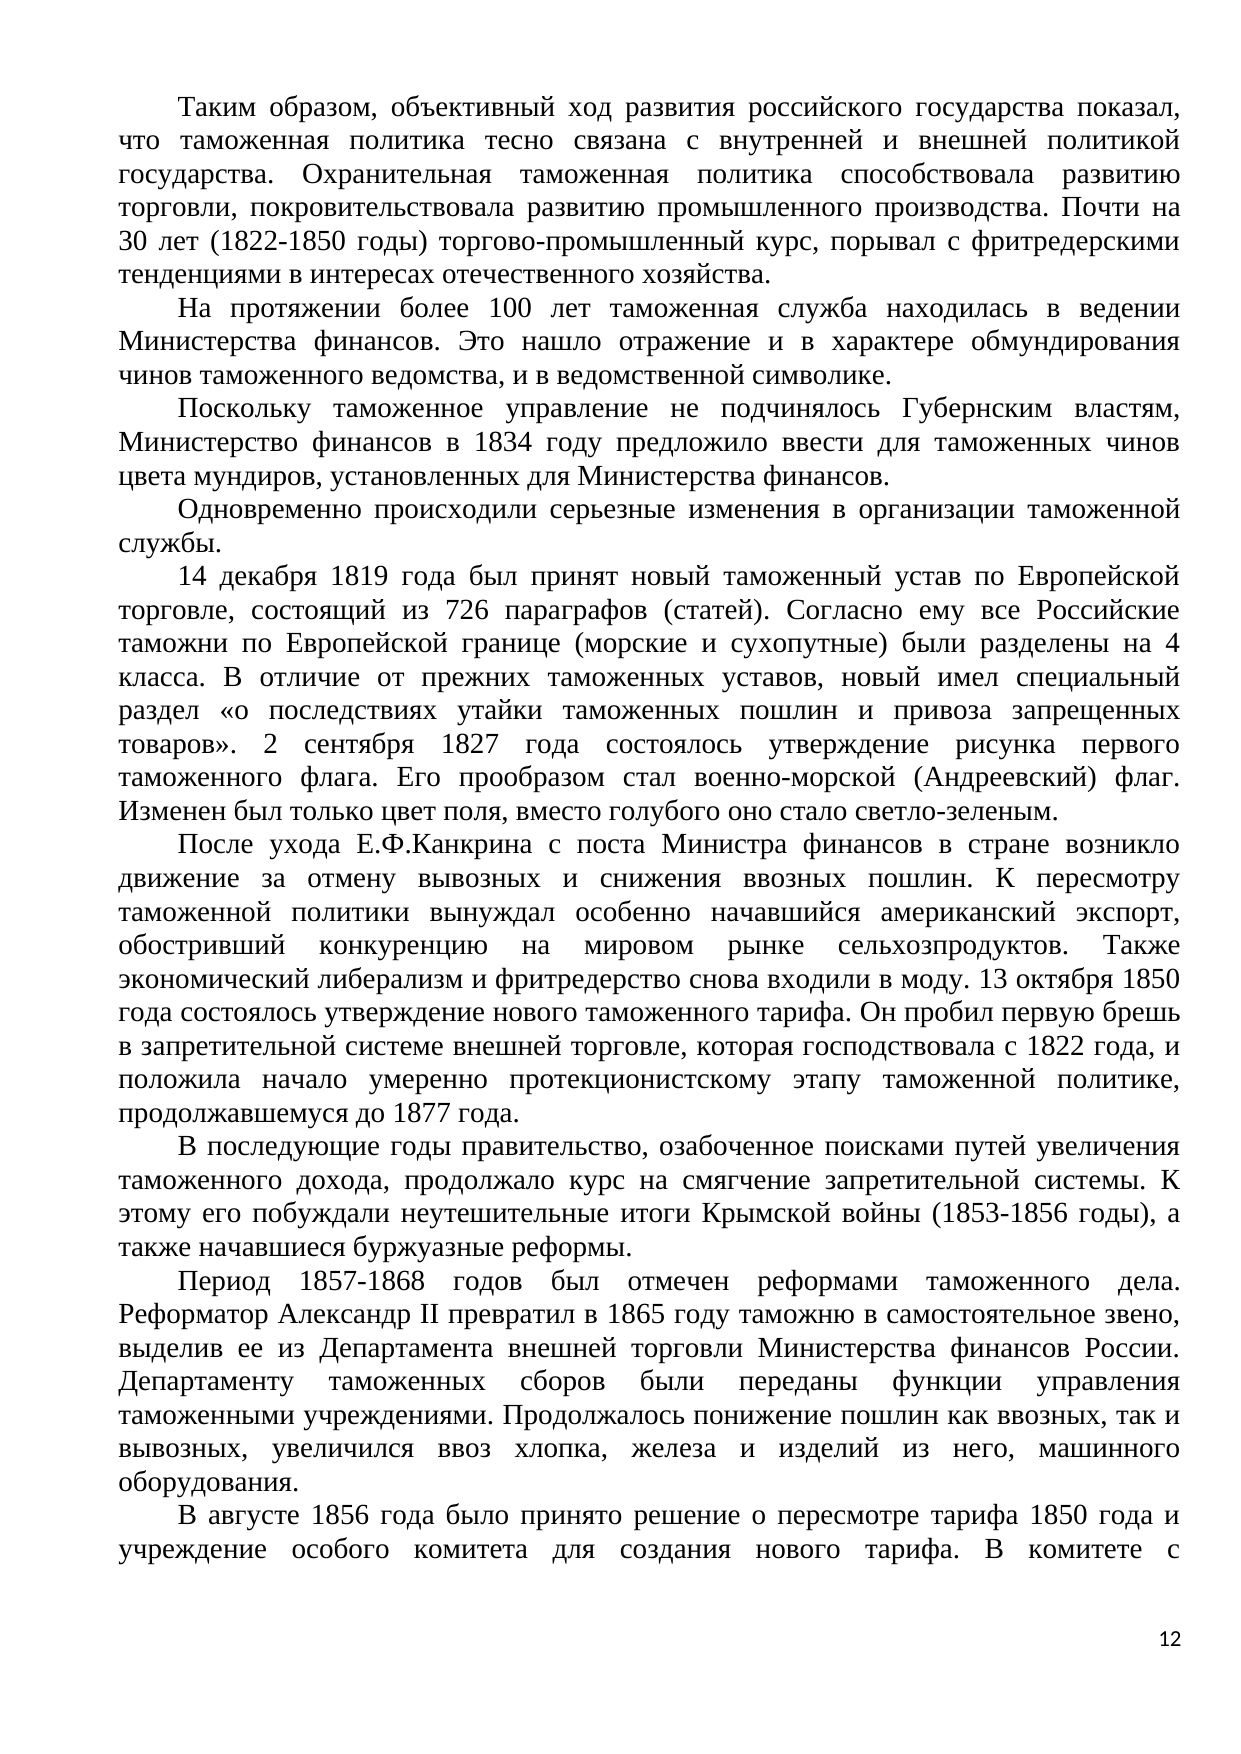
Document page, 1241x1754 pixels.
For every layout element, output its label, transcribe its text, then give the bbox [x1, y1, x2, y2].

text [118, 1497, 1181, 1564]
text В последующие годы правительство, озабоченное поисками путей увеличения таможенного дохода, продолжало курс на смягчение запретительной системы. К этому его побуждали неутешительные итоги Крымской войны (1853-1856 годы), а также начавшиеся буржуазные реформы. [118, 1128, 1181, 1263]
text Одновременно происходили серьезные изменения в организации таможенной службы. [118, 491, 1181, 558]
text После ухода Е.Ф.Канкрина с поста Министра финансов в стране возникло движение за отмену вывозных и снижения ввозных пошлин. К пересмотру таможенной политики вынуждал особенно начавшийся американский экспорт, обостривший конкуренцию на мировом рынке сельхозпродуктов. Также экономический либерализм и фритредерство снова входили в моду. 13 октября 1850 года состоялось утверждение нового таможенного тарифа. Он пробил первую брешь в запретительной системе внешней торговле, которая господствовала с 1822 года, и положила начало умеренно протекционистскому этапу таможенной политике, продолжавшемуся до 1877 года. [118, 827, 1181, 1128]
text Поскольку таможенное управление не подчинялось Губернским властям, Министерство финансов в 1834 году предложило ввести для таможенных чинов цвета мундиров, установленных для Министерства финансов. [118, 391, 1181, 491]
text Период 1857-1868 годов был отмечен реформами таможенного дела. Реформатор Александр II превратил в 1865 году таможню в самостоятельное звено, выделив ее из Департамента внешней торговли Министерства финансов России. Департаменту таможенных сборов были переданы функции управления таможенными учреждениями. Продолжалось понижение пошлин как ввозных, так и вывозных, увеличился ввоз хлопка, железа и изделий из него, машинного оборудования. [118, 1263, 1181, 1497]
text 14 декабря 1819 года был принят новый таможенный устав по Европейской торговле, состоящий из 726 параграфов (статей). Согласно ему все Российские таможни по Европейской границе (морские и сухопутные) были разделены на 4 класса. В отличие от прежних таможенных уставов, новый имел специальный раздел «о последствиях утайки таможенных пошлин и привоза запрещенных товаров». 2 сентября 1827 года состоялось утверждение рисунка первого таможенного флага. Его прообразом стал военно-морской (Андреевский) флаг. Изменен был только цвет поля, вместо голубого оно стало светло-зеленым. [118, 558, 1181, 827]
text На протяжении более 100 лет таможенная служба находилась в ведении Министерства финансов. Это нашло отражение и в характере обмундирования чинов таможенного ведомства, и в ведомственной символике. [118, 290, 1181, 391]
text Таким образом, объективный ход развития российского государства показал, что таможенная политика тесно связана с внутренней и внешней политикой государства. Охранительная таможенная политика способствовала развитию торговли, покровительствовала развитию промышленного производства. Почти на 30 лет (1822-1850 годы) торгово-промышленный курс, порывал с фритредерскими тенденциями в интересах отечественного хозяйства. [118, 89, 1181, 290]
